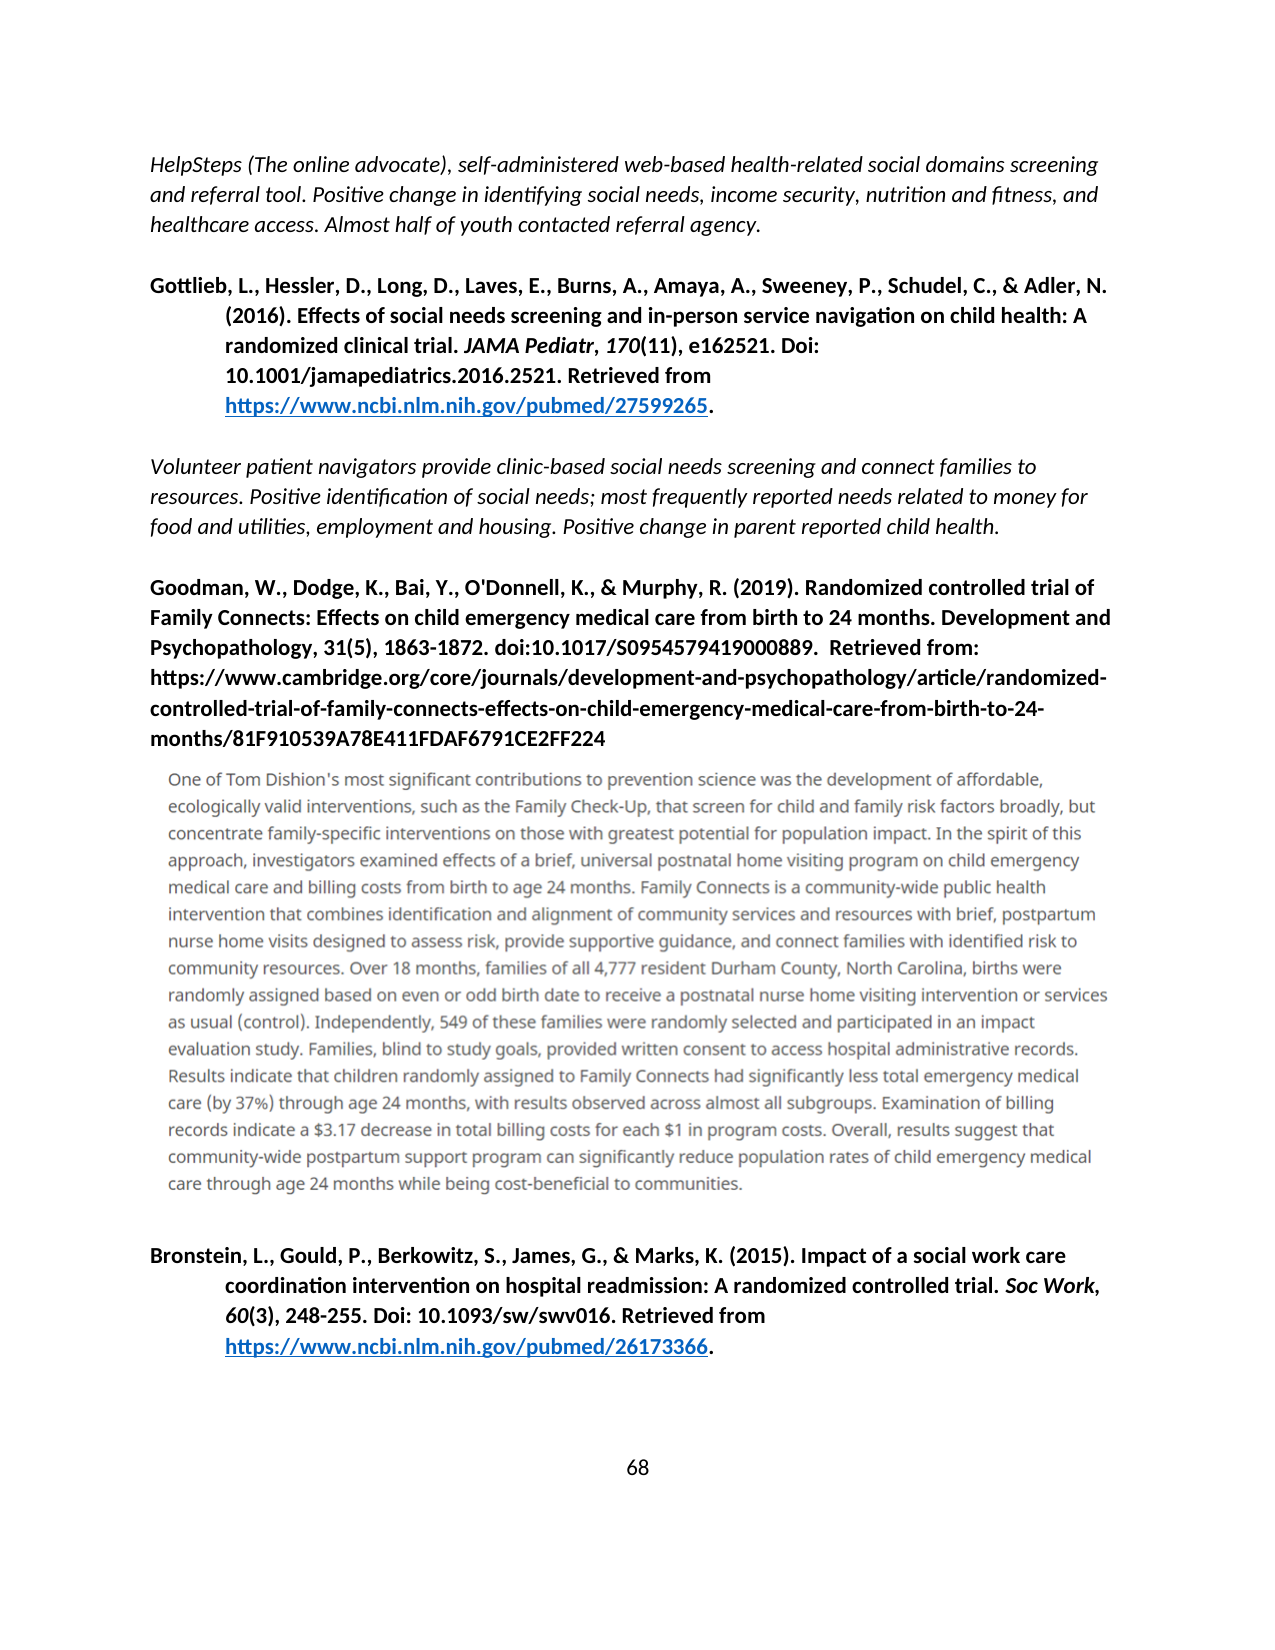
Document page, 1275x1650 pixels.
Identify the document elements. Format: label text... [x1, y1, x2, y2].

picture [150, 770, 1125, 1209]
text HelpSteps (The online advocate), self-administered web-based health-related social domains screening and referral tool. Positive change in identifying social needs, income security, nutrition and fitness, and healthcare access. Almost half of youth contacted referral agency. [150, 150, 1125, 238]
text Goodman, W., Dodge, K., Bai, Y., O'Donnell, K., & Murphy, R. (2019). Randomized controlled trial of Family Connects: Effects on child emergency medical care from birth to 24 months. Development and Psychopathology, 31(5), 1863-1872. doi:10.1017/S0954579419000889. Retrieved from: https://www.cambridge.org/core/journals/development-and-psychopathology/article/randomized-controlled-trial-of-family-connects-effects-on-child-emergency-medical-care-from-birth-to-24-months/81F910539A78E411FDAF6791CE2FF224 [150, 573, 1125, 752]
text Volunteer patient navigators provide clinic-based social needs screening and connect families to resources. Positive identification of social needs; most frequently reported needs related to money for food and utilities, employment and housing. Positive change in parent reported child health. [150, 452, 1125, 541]
text Bronstein, L., Gould, P., Berkowitz, S., James, G., & Marks, K. (2015). Impact of a social work care coordination intervention on hospital readmission: A randomized controlled trial. Soc Work, 60(3), 248-255. Doi: 10.1093/sw/swv016. Retrieved from https://www.ncbi.nlm.nih.gov/pubmed/26173366. [150, 1241, 1125, 1360]
text Gottlieb, L., Hessler, D., Long, D., Laves, E., Burns, A., Amaya, A., Sweeney, P., Schudel, C., & Adler, N. (2016). Effects of social needs screening and in-person service navigation on child health: A randomized clinical trial. JAMA Pediatr, 170(11), e162521. Doi: 10.1001/jamapediatrics.2016.2521. Retrieved from https://www.ncbi.nlm.nih.gov/pubmed/27599265. [150, 271, 1125, 420]
